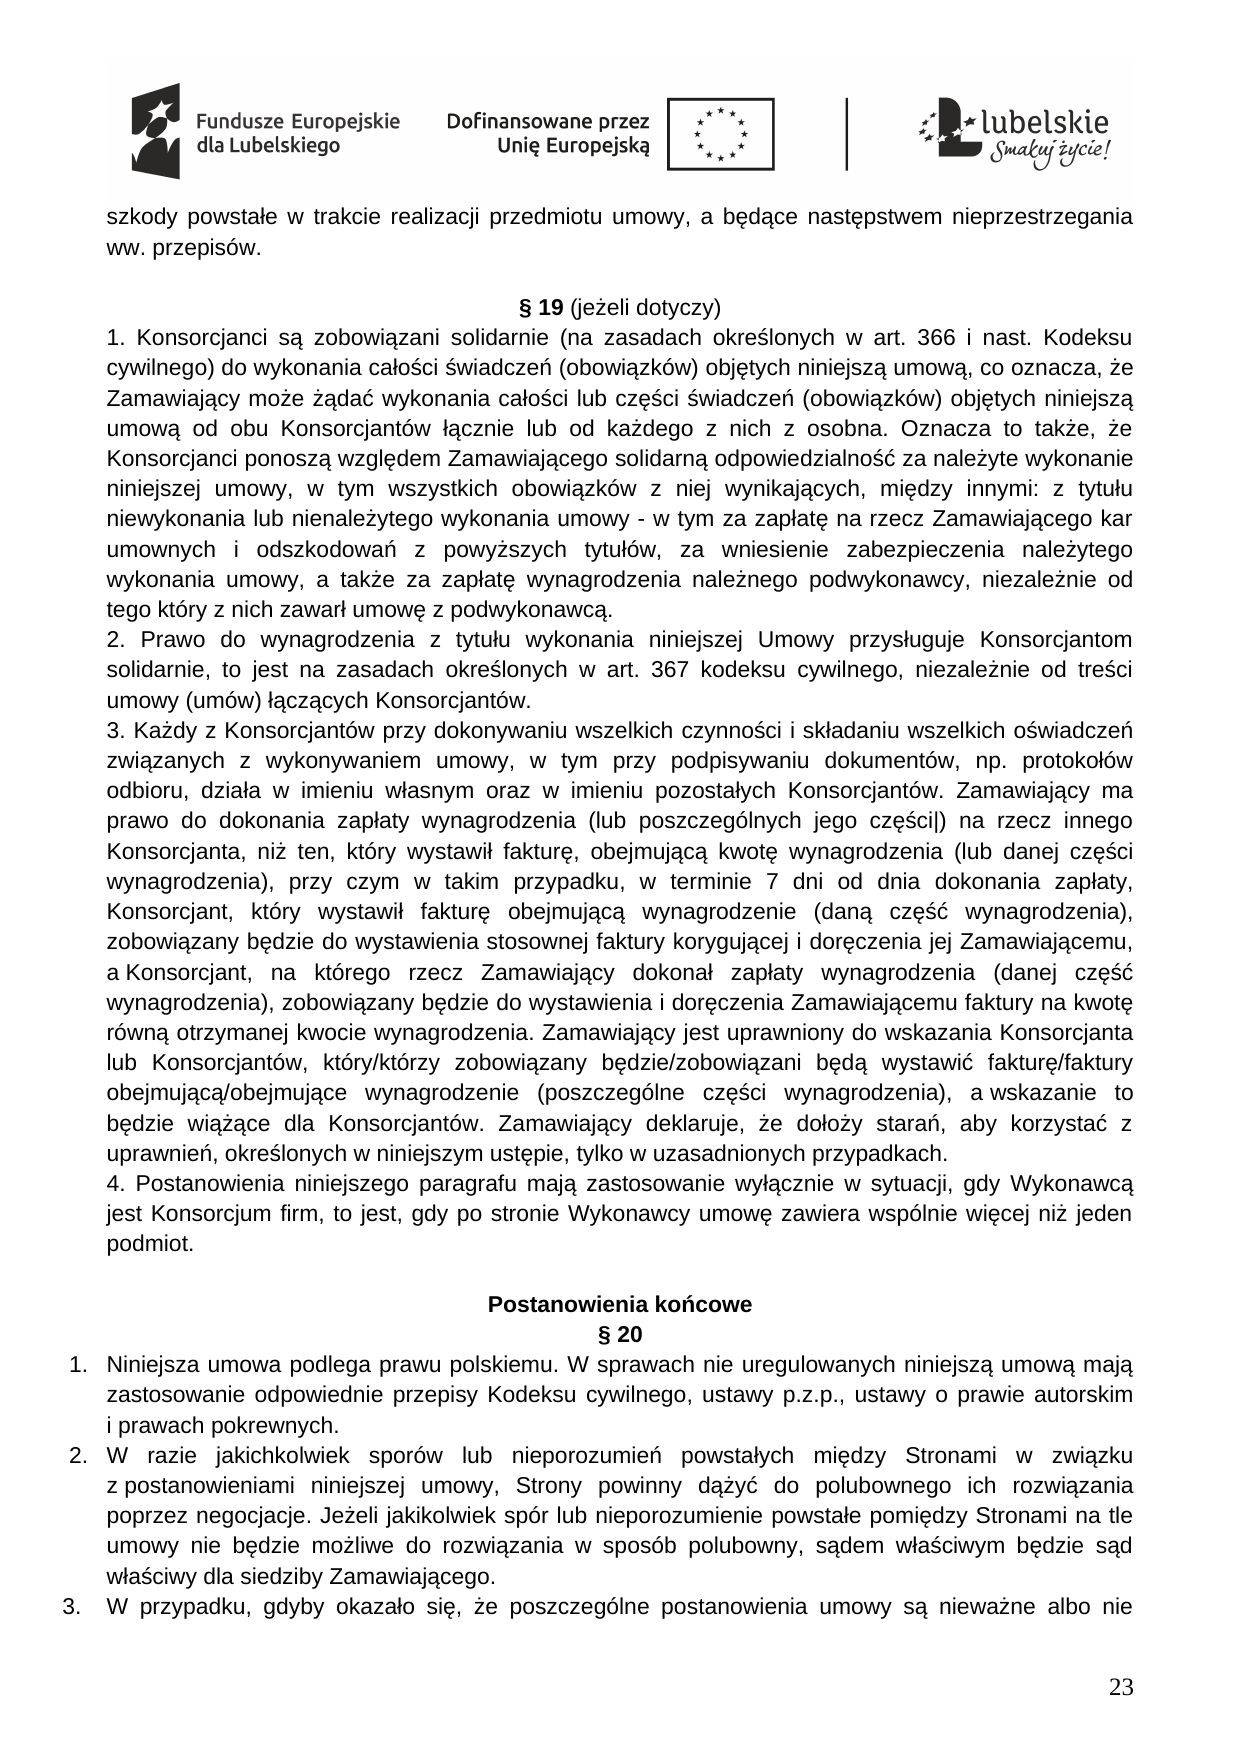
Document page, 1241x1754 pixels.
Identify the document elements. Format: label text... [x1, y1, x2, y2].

text 1. Konsorcjanci są zobowiązani solidarnie (na zasadach określonych w art. 366 i nast. Kodeksu cywilnego) do wykonania całości świadczeń (obowiązków) objętych niniejszą umową, co oznacza, że Zamawiający może żądać wykonania całości lub części świadczeń (obowiązków) objętych niniejszą umową od obu Konsorcjantów łącznie lub od każdego z nich z osobna. Oznacza to także, że Konsorcjanci ponoszą względem Zamawiającego solidarną odpowiedzialność za należyte wykonanie niniejszej umowy, w tym wszystkich obowiązków z niej wynikających, między innymi: z tytułu niewykonania lub nienależytego wykonania umowy - w tym za zapłatę na rzecz Zamawiającego kar umownych i odszkodowań z powyższych tytułów, za wniesienie zabezpieczenia należytego wykonania umowy, a także za zapłatę wynagrodzenia należnego podwykonawcy, niezależnie od tego który z nich zawarł umowę z podwykonawcą. [106, 324, 1134, 622]
list W razie jakichkolwiek sporów lub nieporozumień powstałych między Stronami w związku z postanowieniami niniejszej umowy, Strony powinny dążyć do polubownego ich rozwiązania poprzez negocjacje. Jeżeli jakikolwiek spór lub nieporozumienie powstałe pomiędzy Stronami na tle umowy nie będzie możliwe do rozwiązania w sposób polubowny, sądem właściwym będzie sąd właściwy dla siedziby Zamawiającego. [69, 1442, 1134, 1589]
list Niniejsza umowa podlega prawu polskiemu. W sprawach nie uregulowanych niniejszą umową mają zastosowanie odpowiednie przepisy Kodeksu cywilnego, ustawy p.z.p., ustawy o prawie autorskim i prawach pokrewnych. [69, 1351, 1134, 1438]
picture [106, 59, 1134, 204]
text 2. Prawo do wynagrodzenia z tytułu wykonania niniejszej Umowy przysługuje Konsorcjantom solidarnie, to jest na zasadach określonych w art. 367 kodeksu cywilnego, niezależnie od treści umowy (umów) łączących Konsorcjantów. [106, 626, 1134, 713]
text § 19 (jeżeli dotyczy) [106, 294, 1134, 320]
text 3. Każdy z Konsorcjantów przy dokonywaniu wszelkich czynności i składaniu wszelkich oświadczeń związanych z wykonywaniem umowy, w tym przy podpisywaniu dokumentów, np. protokołów odbioru, działa w imieniu własnym oraz w imieniu pozostałych Konsorcjantów. Zamawiający ma prawo do dokonania zapłaty wynagrodzenia (lub poszczególnych jego części|) na rzecz innego Konsorcjanta, niż ten, który wystawił fakturę, obejmującą kwotę wynagrodzenia (lub danej części wynagrodzenia), przy czym w takim przypadku, w terminie 7 dni od dnia dokonania zapłaty, Konsorcjant, który wystawił fakturę obejmującą wynagrodzenie (daną część wynagrodzenia), zobowiązany będzie do wystawienia stosownej faktury korygującej i doręczenia jej Zamawiającemu, a Konsorcjant, na którego rzecz Zamawiający dokonał zapłaty wynagrodzenia (danej część wynagrodzenia), zobowiązany będzie do wystawienia i doręczenia Zamawiającemu faktury na kwotę równą otrzymanej kwocie wynagrodzenia. Zamawiający jest uprawniony do wskazania Konsorcjanta lub Konsorcjantów, który/którzy zobowiązany będzie/zobowiązani będą wystawić fakturę/faktury obejmującą/obejmujące wynagrodzenie (poszczególne części wynagrodzenia), a wskazanie to będzie wiążące dla Konsorcjantów. Zamawiający deklaruje, że dołoży starań, aby korzystać z uprawnień, określonych w niniejszym ustępie, tylko w uzasadnionych przypadkach. [106, 717, 1134, 1166]
text § 20 [106, 1321, 1134, 1347]
text 4. Postanowienia niniejszego paragrafu mają zastosowanie wyłącznie w sytuacji, gdy Wykonawcą jest Konsorcjum firm, to jest, gdy po stronie Wykonawcy umowę zawiera wspólnie więcej niż jeden podmiot. [106, 1170, 1134, 1257]
text Postanowienia końcowe [106, 1291, 1134, 1317]
